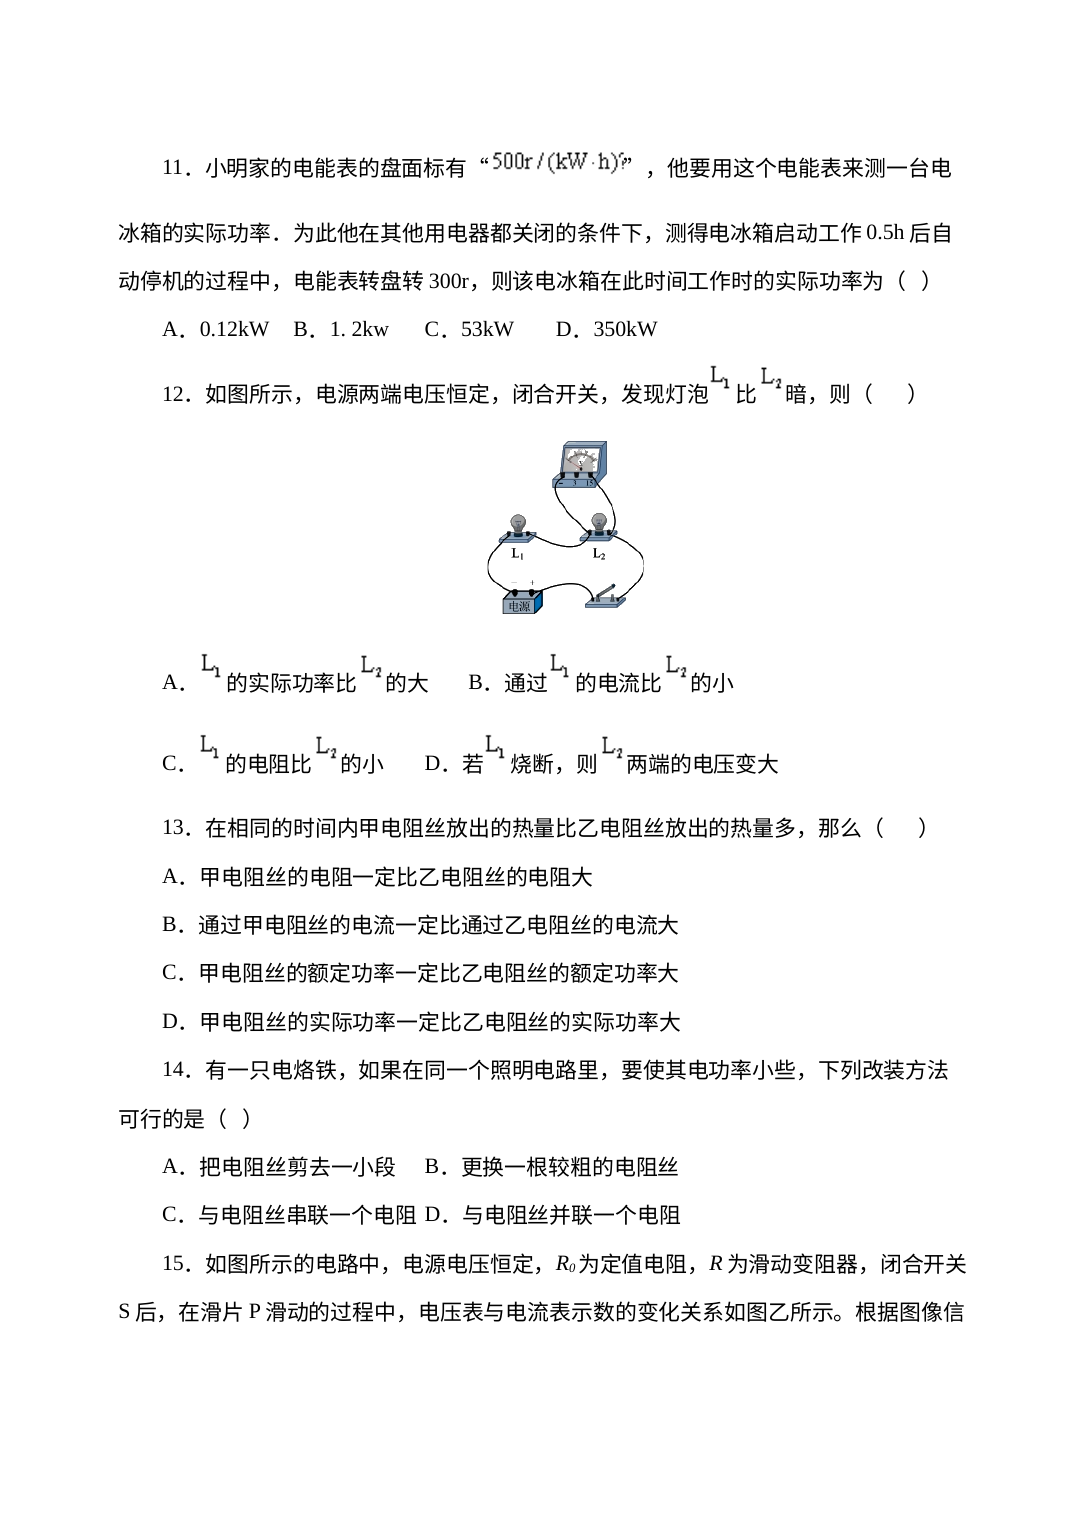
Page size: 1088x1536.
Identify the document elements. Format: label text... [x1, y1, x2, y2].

text A．把电阻丝剪去一小段 B．更换一根较粗的电阻丝 [118, 1149, 969, 1182]
text 12．如图所示，电源两端电压恒定，闭合开关，发现灯泡比暗，则（ ） [118, 361, 969, 426]
text C．的电阻比的小 D．若烧断，则两端的电压变大 [118, 730, 969, 795]
picture [548, 649, 575, 684]
text A．0.12kW B．1. 2kw C．53kW D．350kW [118, 312, 969, 345]
picture [708, 360, 736, 395]
text 14．有一只电烙铁，如果在同一个照明电路里，要使其电功率小些，下列改装方法可行的是（ ） [118, 1052, 969, 1134]
text 13．在相同的时间内甲电阻丝放出的热量比乙电阻丝放出的热量多，那么（ ） [118, 811, 969, 843]
text A．甲电阻丝的电阻一定比乙电阻丝的电阻大 [118, 859, 969, 892]
text A．的实际功率比的大 B．通过的电流比的小 [118, 649, 969, 714]
picture [662, 649, 691, 684]
picture [312, 730, 341, 765]
text C．与电阻丝串联一个电阻 D．与电阻丝并联一个电阻 [118, 1198, 969, 1230]
picture [489, 148, 624, 179]
text D．甲电阻丝的实际功率一定比乙电阻丝的实际功率大 [118, 1004, 969, 1037]
picture [199, 649, 227, 684]
text B．通过甲电阻丝的电流一定比通过乙电阻丝的电流大 [118, 907, 969, 940]
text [118, 1246, 969, 1327]
picture [198, 730, 225, 765]
text 11．小明家的电能表的盘面标有“”，他要用这个电能表来测一台电冰箱的实际功率．为此他在其他用电器都关闭的条件下，测得电冰箱启动工作0.5h后自动停机的过程中，电能表转盘转300r，则该电冰箱在此时间工作时的实际功率为（ ） [118, 134, 969, 296]
picture [757, 360, 786, 395]
picture [487, 441, 644, 614]
picture [483, 730, 511, 765]
picture [598, 730, 627, 765]
text C．甲电阻丝的额定功率一定比乙电阻丝的额定功率大 [118, 956, 969, 988]
picture [357, 649, 386, 684]
